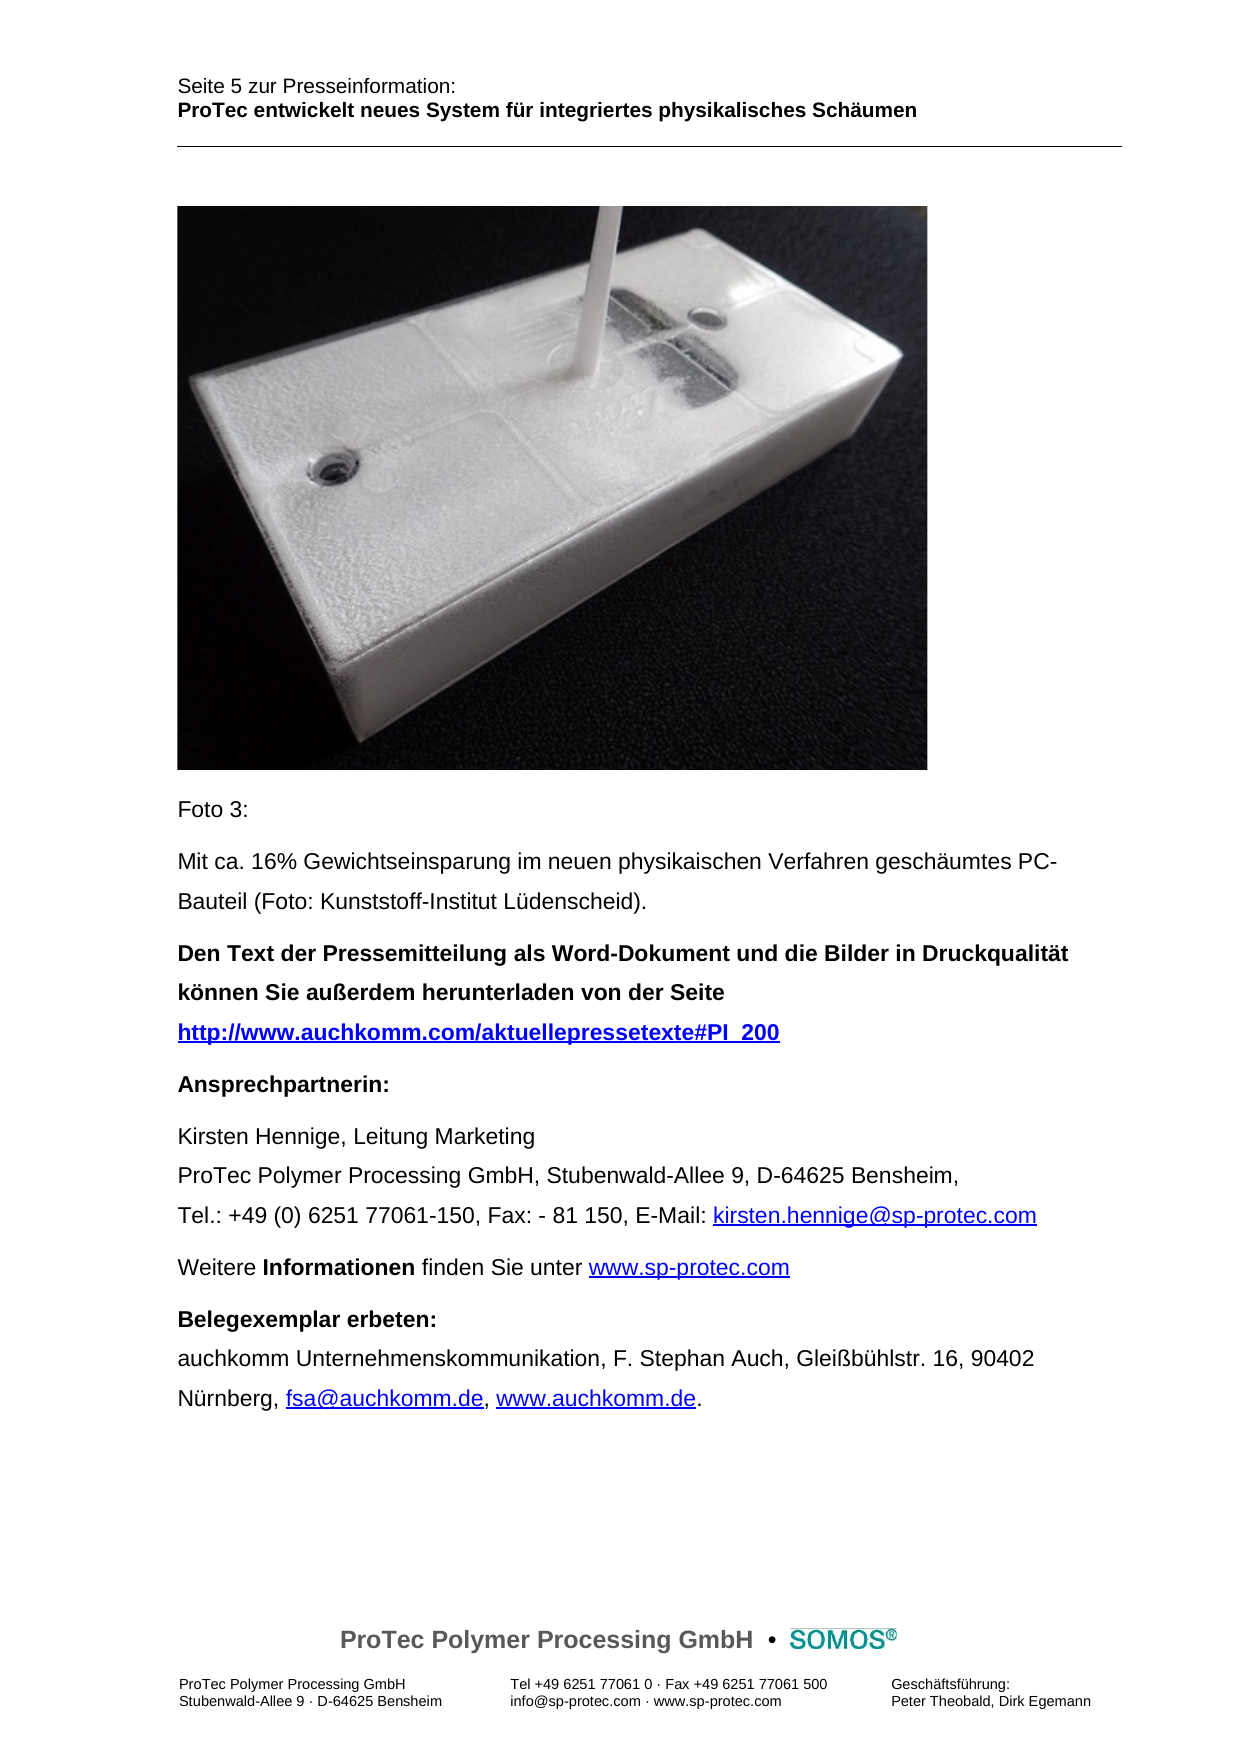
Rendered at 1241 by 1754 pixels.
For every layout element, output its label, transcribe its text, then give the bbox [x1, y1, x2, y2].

text Mit ca. 16% Gewichtseinsparung im neuen physikaischen Verfahren geschäumtes PC-Bauteil (Foto: Kunststoff-Institut Lüdenscheid). [177, 848, 1122, 914]
picture [790, 1628, 897, 1649]
text Kirsten Hennige, Leitung Marketing ProTec Polymer Processing GmbH, Stubenwald-Allee 9, D-64625 Bensheim, Tel.: +49 (0) 6251 77061-150, Fax: - 81 150, E-Mail: kirsten.hennige@sp-protec.com [177, 1123, 1122, 1228]
text Weitere Informationen finden Sie unter www.sp-protec.com [177, 1253, 1122, 1280]
picture [177, 206, 928, 770]
text Den Text der Pressemitteilung als Word-Dokument und die Bilder in Druckqualität können Sie außerdem herunterladen von der Seite http://www.auchkomm.com/aktuellepressetexte#PI_200 [177, 940, 1122, 1045]
text Foto 3: [177, 796, 1122, 823]
text Belegexemplar erbeten: auchkomm Unternehmenskommunikation, F. Stephan Auch, Gleißbühlstr. 16, 90402 Nürnberg, fsa@auchkomm.de, www.auchkomm.de. [177, 1306, 1122, 1411]
text Ansprechpartnerin: [177, 1071, 1122, 1097]
